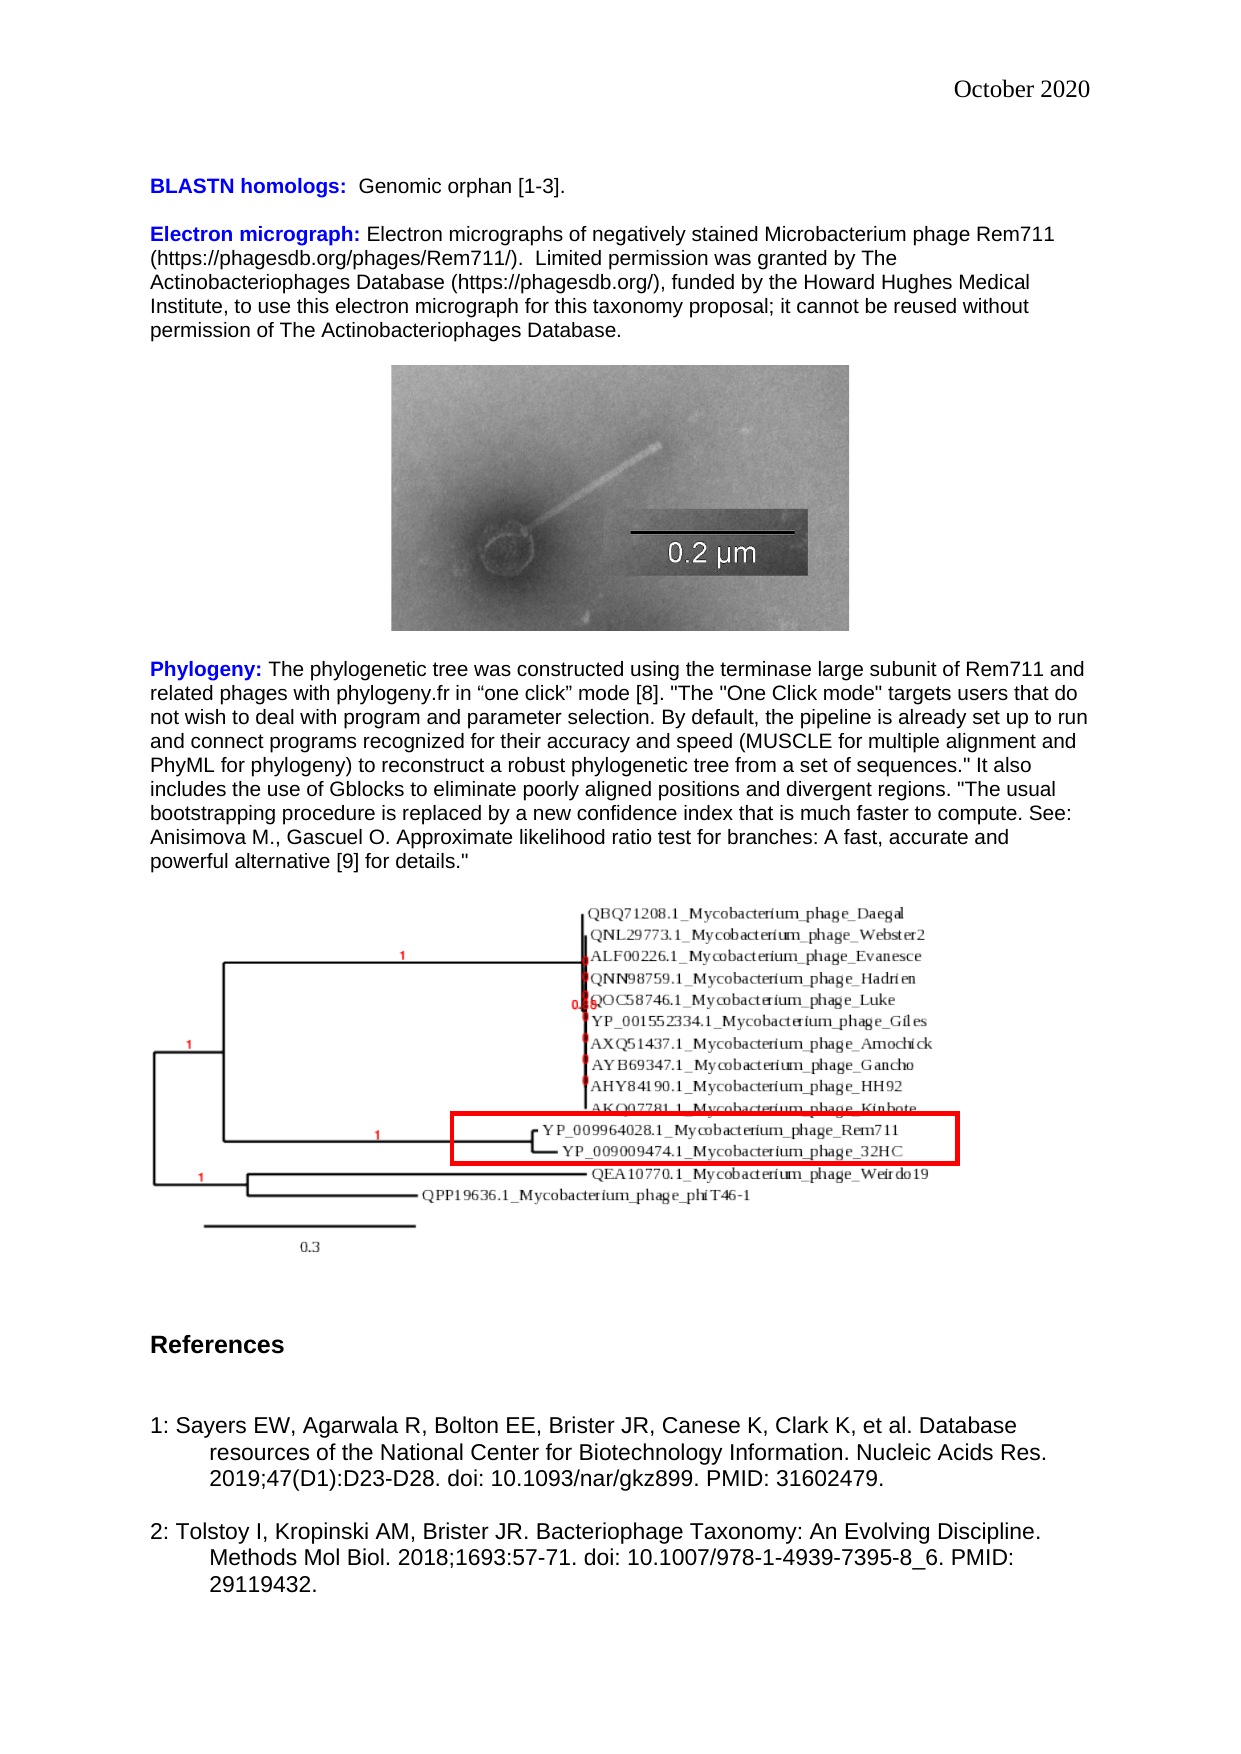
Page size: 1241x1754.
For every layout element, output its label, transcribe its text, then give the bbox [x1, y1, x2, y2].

picture [150, 899, 1090, 1263]
text 2: Tolstoy I, Kropinski AM, Brister JR. Bacteriophage Taxonomy: An Evolving Discipline. Methods Mol Biol. 2018;1693:57-71. doi: 10.1007/978-1-4939-7395-8_6. PMID: 29119432. [150, 1518, 1090, 1597]
text BLASTN homologs: Genomic orphan [1-3]. [150, 174, 1090, 198]
text Phylogeny: The phylogenetic tree was constructed using the terminase large subunit of Rem711 and related phages with phylogeny.fr in “one click” mode [8]. "The "One Click mode" targets users that do not wish to deal with program and parameter selection. By default, the pipeline is already set up to run and connect programs recognized for their accuracy and speed (MUSCLE for multiple alignment and PhyML for phylogeny) to reconstruct a robust phylogenetic tree from a set of sequences." It also includes the use of Gblocks to eliminate poorly aligned positions and divergent regions. "The usual bootstrapping procedure is replaced by a new confidence index that is much faster to compute. See: Anisimova M., Gascuel O. Approximate likelihood ratio test for branches: A fast, accurate and powerful alternative [9] for details." [150, 657, 1090, 873]
picture [391, 365, 850, 631]
text References [150, 1330, 1090, 1359]
text 1: Sayers EW, Agarwala R, Bolton EE, Brister JR, Canese K, Clark K, et al. Database resources of the National Center for Biotechnology Information. Nucleic Acids Res. 2019;47(D1):D23-D28. doi: 10.1093/nar/gkz899. PMID: 31602479. [150, 1412, 1090, 1492]
text Electron micrograph: Electron micrographs of negatively stained Microbacterium phage Rem711 (https://phagesdb.org/phages/Rem711/). Limited permission was granted by The Actinobacteriophages Database (https://phagesdb.org/), funded by the Howard Hughes Medical Institute, to use this electron micrograph for this taxonomy proposal; it cannot be reused without permission of The Actinobacteriophages Database. [150, 222, 1090, 342]
